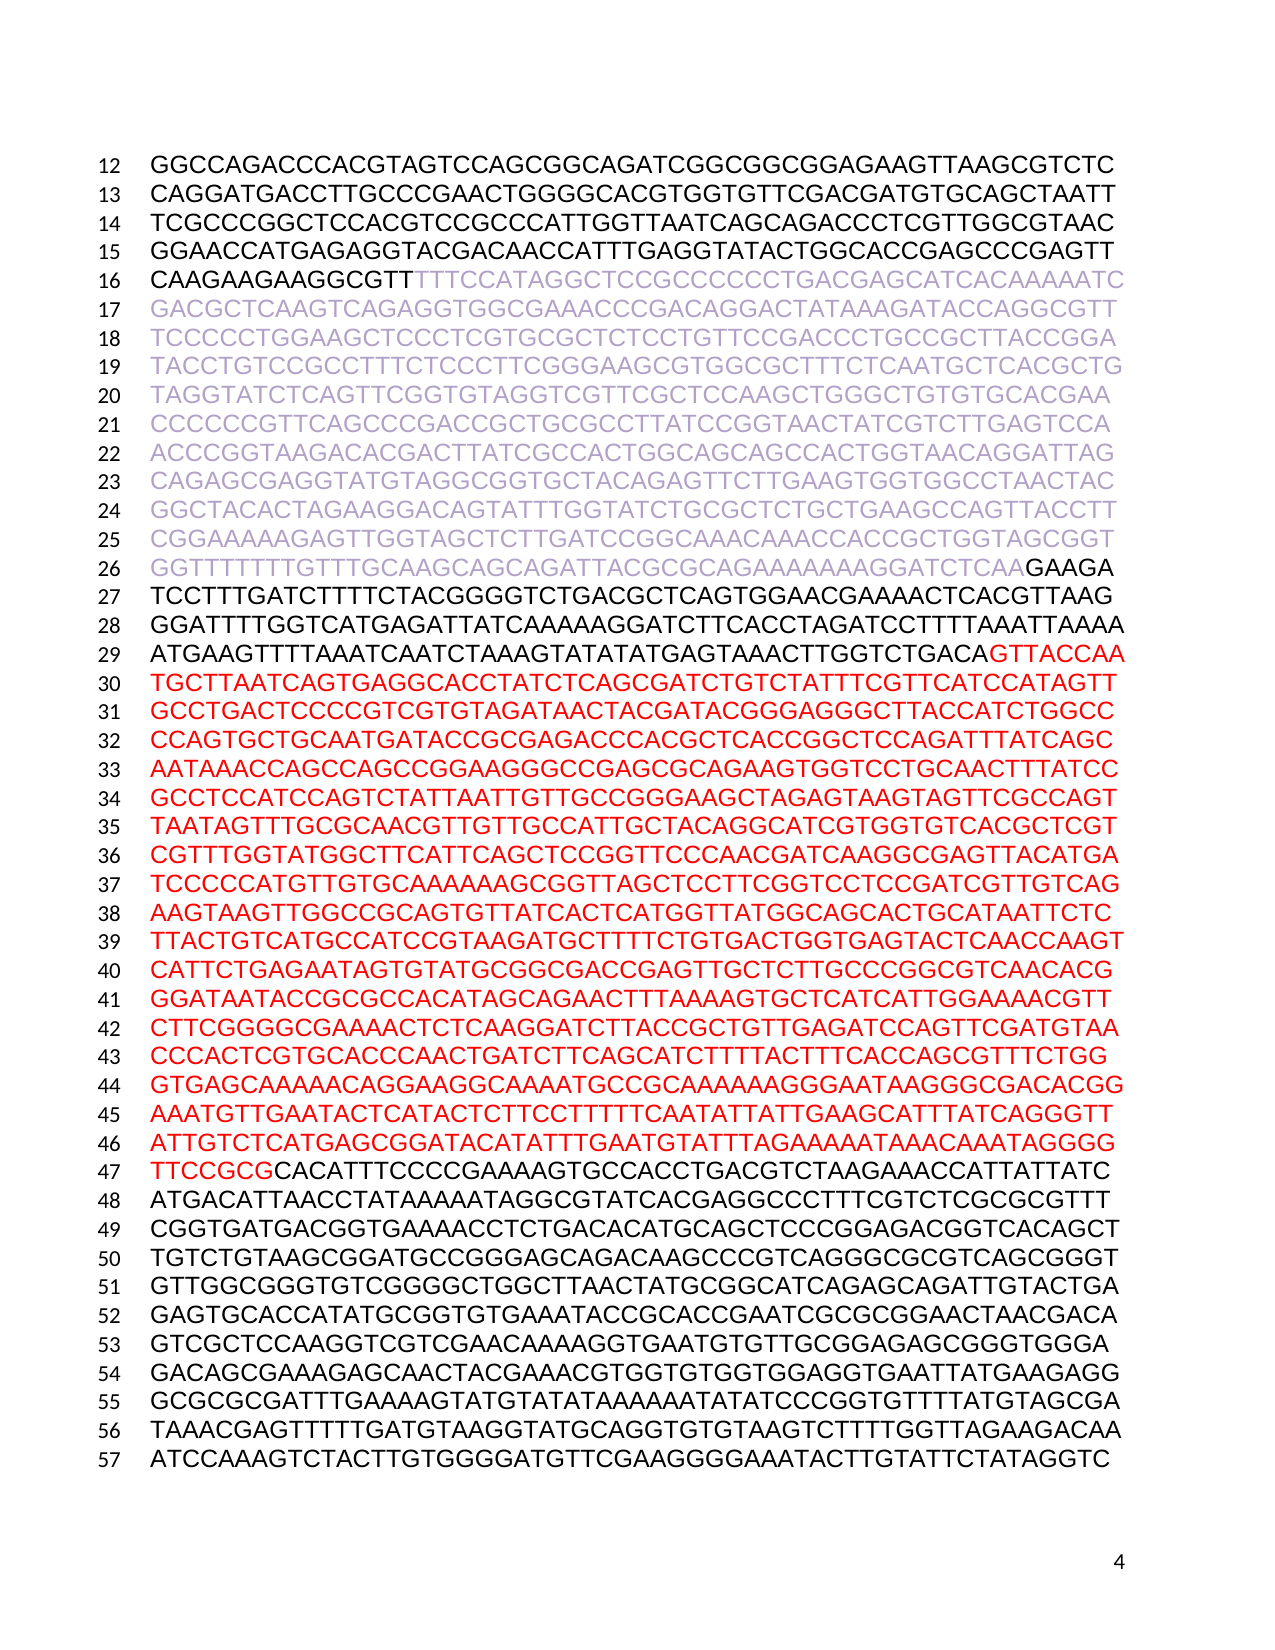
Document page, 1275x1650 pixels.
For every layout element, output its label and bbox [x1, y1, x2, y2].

text [150, 150, 1125, 1472]
